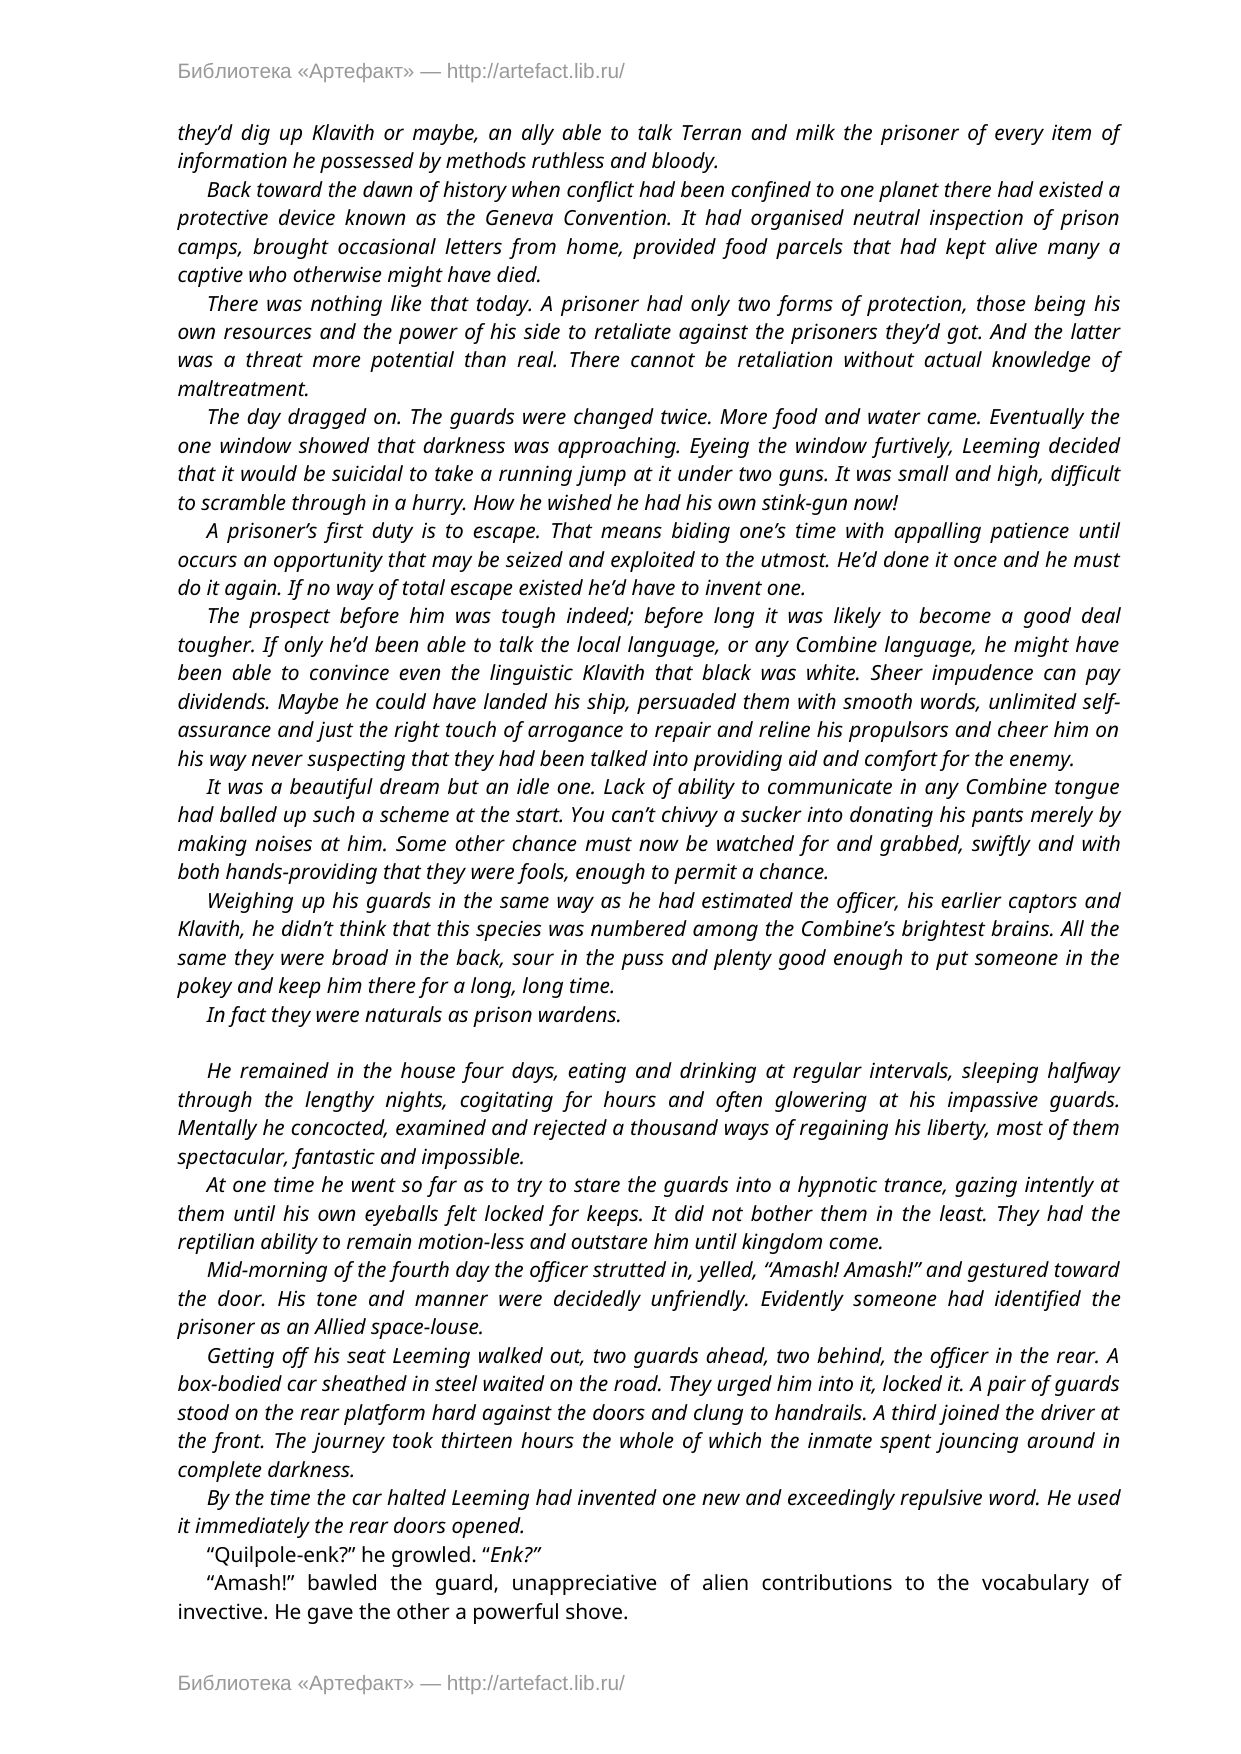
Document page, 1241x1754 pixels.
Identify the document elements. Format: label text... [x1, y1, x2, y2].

text The prospect before him was tough indeed; before long it was likely to become a good deal tougher. If only he’d been able to talk the local language, or any Combine language, he might have been able to convince even the linguistic Klavith that black was white. Sheer impudence can pay dividends. Maybe he could have landed his ship, persuaded them with smooth words, unlimited self-assurance and just the right touch of arrogance to repair and reline his propulsors and cheer him on his way never suspecting that they had been talked into providing aid and comfort for the enemy. [177, 602, 1122, 772]
text By the time the car halted Leeming had invented one new and exceedingly repulsive word. He used it immediately the rear doors opened. [177, 1483, 1122, 1540]
text Getting off his seat Leeming walked out, two guards ahead, two behind, the officer in the rear. A box-bodied car sheathed in steel waited on the road. They urged him into it, locked it. A pair of guards stood on the rear platform hard against the doors and clung to handrails. A third joined the driver at the front. The journey took thirteen hours the whole of which the inmate spent jouncing around in complete darkness. [177, 1341, 1122, 1483]
text A prisoner’s first duty is to escape. That means biding one’s time with appalling patience until occurs an opportunity that may be seized and exploited to the utmost. He’d done it once and he must do it again. If no way of total escape existed he’d have to invent one. [177, 516, 1122, 602]
text The day dragged on. The guards were changed twice. More food and water came. Eventually the one window showed that darkness was approaching. Eyeing the window furtively, Leeming decided that it would be suicidal to take a running jump at it under two guns. It was small and high, difficult to scramble through in a hurry. How he wished he had his own stink-gun now! [177, 402, 1122, 516]
text Mid-morning of the fourth day the officer strutted in, yelled, “Amash! Amash!” and gestured toward the door. His tone and manner were decidedly unfriendly. Evidently someone had identified the prisoner as an Allied space-louse. [177, 1256, 1122, 1341]
text Weighing up his guards in the same way as he had estimated the officer, his earlier captors and Klavith, he didn’t think that this species was numbered among the Combine’s brightest brains. All the same they were broad in the back, sour in the puss and plenty good enough to put someone in the pokey and keep him there for a long, long time. [177, 886, 1122, 1000]
text There was nothing like that today. A prisoner had only two forms of protection, those being his own resources and the power of his side to retaliate against the prisoners they’d got. And the latter was a threat more potential than real. There cannot be retaliation without actual knowledge of maltreatment. [177, 289, 1122, 402]
text Back toward the dawn of history when conflict had been confined to one planet there had existed a protective device known as the Geneva Convention. It had organised neutral inspection of prison camps, brought occasional letters from home, provided food parcels that had kept alive many a captive who otherwise might have died. [177, 175, 1122, 289]
text “Amash!” bawled the guard, unappreciative of alien contributions to the vocabulary of invective. He gave the other a powerful shove. [177, 1568, 1122, 1625]
text At one time he went so far as to try to stare the guards into a hypnotic trance, gazing intently at them until his own eyeballs felt locked for keeps. It did not bother them in the least. They had the reptilian ability to remain motion-less and outstare him until kingdom come. [177, 1170, 1122, 1256]
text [177, 118, 1122, 175]
text It was a beautiful dream but an idle one. Lack of ability to communicate in any Combine tongue had balled up such a scheme at the start. You can’t chivvy a sucker into donating his pants merely by making noises at him. Some other chance must now be watched for and grabbed, swiftly and with both hands-providing that they were fools, enough to permit a chance. [177, 772, 1122, 886]
text “Quilpole-enk?” he growled. “Enk?” [177, 1540, 1122, 1568]
text In fact they were naturals as prison wardens. [177, 1000, 1122, 1028]
text He remained in the house four days, eating and drinking at regular intervals, sleeping halfway through the lengthy nights, cogitating for hours and often glowering at his impassive guards. Mentally he concocted, examined and rejected a thousand ways of regaining his liberty, most of them spectacular, fantastic and impossible. [177, 1057, 1122, 1170]
